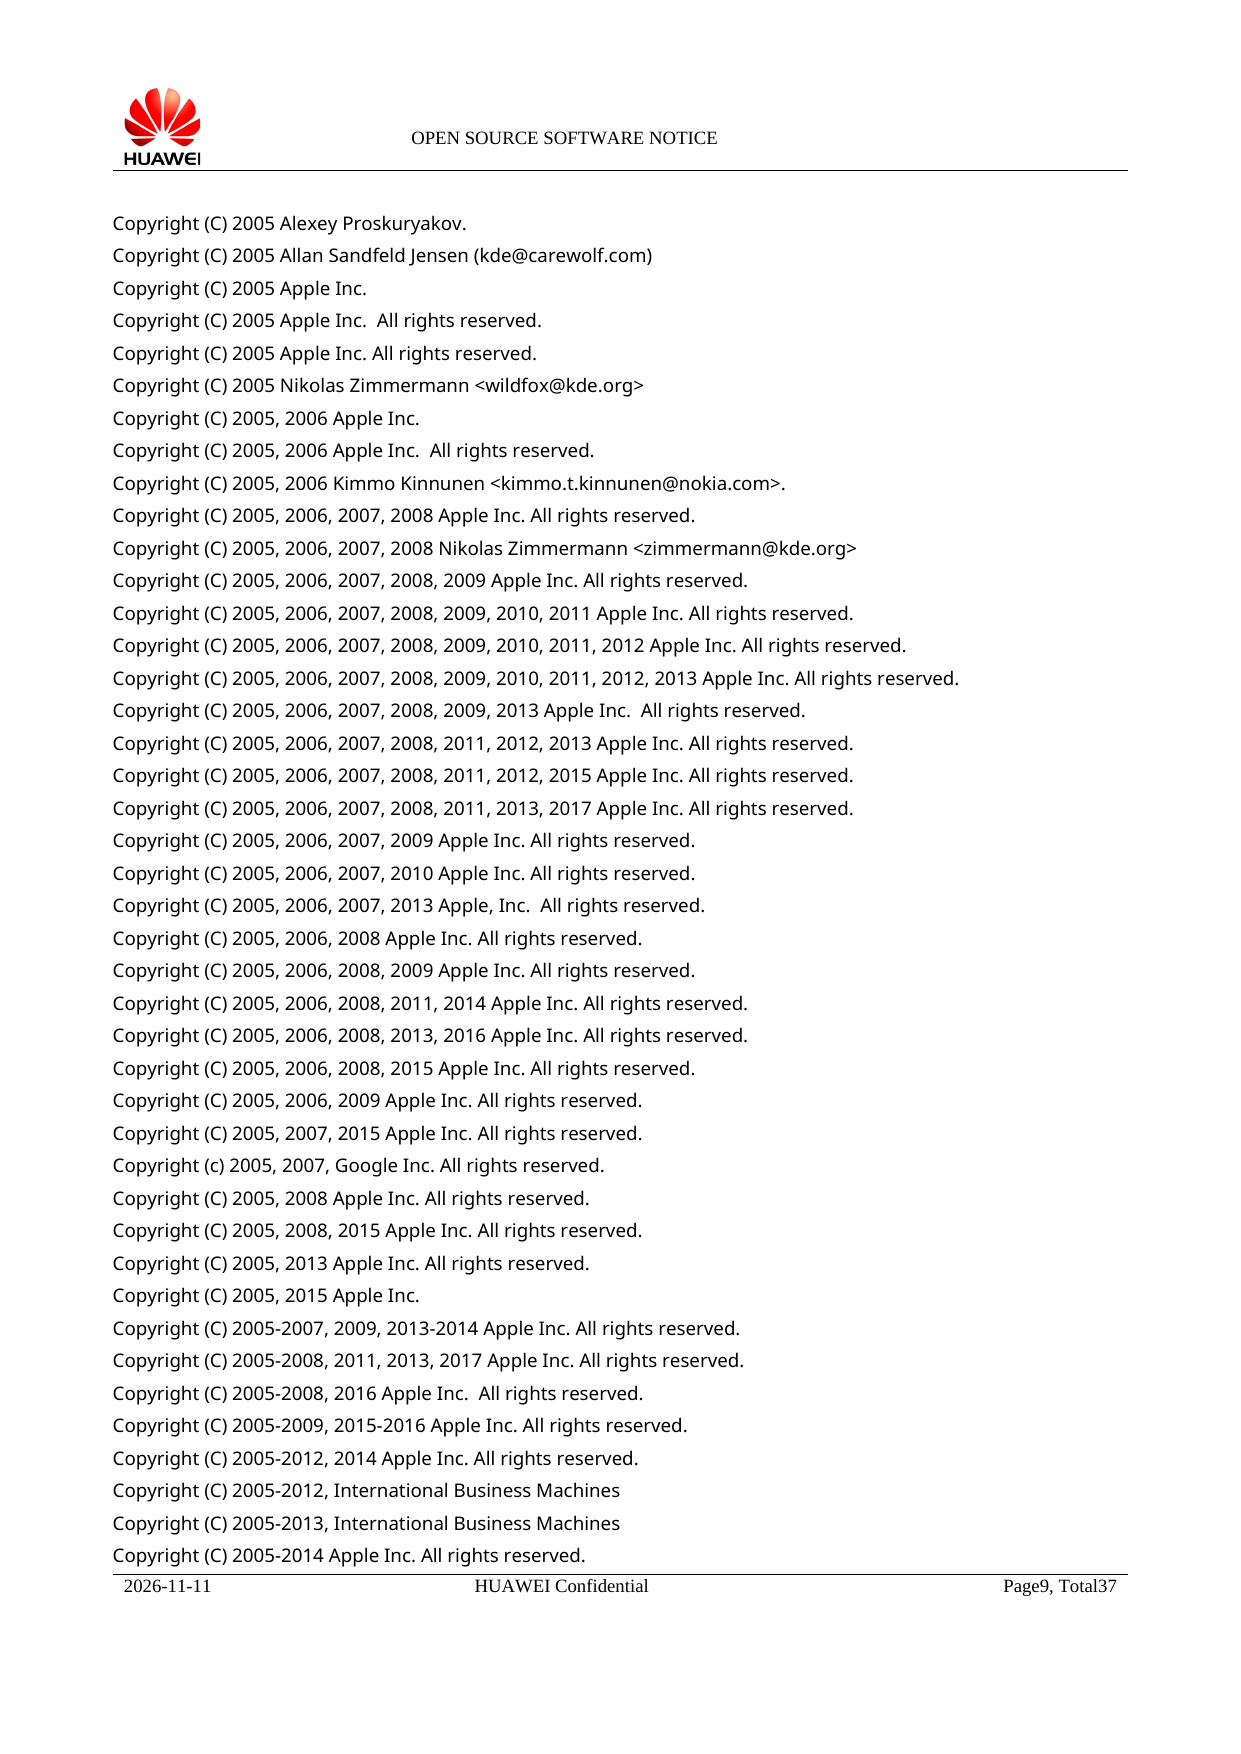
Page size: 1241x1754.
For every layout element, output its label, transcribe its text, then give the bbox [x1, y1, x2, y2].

text Copyright (C) 2005, 2006, 2008, 2011, 2014 Apple Inc. All rights reserved. [112, 986, 1128, 1019]
text Copyright (C) 2005 Apple Inc. All rights reserved. [112, 304, 1128, 336]
text Copyright (C) 2005 Apple Inc. [112, 271, 1128, 304]
text Copyright (C) 2005 Allan Sandfeld Jensen (kde@carewolf.com) [112, 239, 1128, 271]
text Copyright (C) 2005, 2006, 2007, 2008, 2009, 2013 Apple Inc. All rights reserved. [112, 694, 1128, 726]
text Copyright (C) 2005, 2008 Apple Inc. All rights reserved. [112, 1181, 1128, 1214]
text Copyright (C) 2005, 2006, 2007, 2008 Apple Inc. All rights reserved. [112, 499, 1128, 531]
text Copyright (C) 2005, 2006 Kimmo Kinnunen <kimmo.t.kinnunen@nokia.com>. [112, 466, 1128, 499]
text Copyright (C) 2005, 2006, 2007, 2008, 2009 Apple Inc. All rights reserved. [112, 564, 1128, 596]
text Copyright (C) 2005-2012, International Business Machines [112, 1474, 1128, 1506]
text Copyright (C) 2005-2012, 2014 Apple Inc. All rights reserved. [112, 1441, 1128, 1474]
text Copyright (C) 2005-2008, 2011, 2013, 2017 Apple Inc. All rights reserved. [112, 1344, 1128, 1376]
text Copyright (C) 2005, 2006, 2008 Apple Inc. All rights reserved. [112, 921, 1128, 954]
text Copyright (c) 2005, 2007, Google Inc. All rights reserved. [112, 1149, 1128, 1181]
text Copyright (C) 2005, 2006, 2007, 2008, 2009, 2010, 2011, 2012 Apple Inc. All rights reserved. [112, 629, 1128, 661]
text Copyright (C) 2005, 2008, 2015 Apple Inc. All rights reserved. [112, 1214, 1128, 1246]
text Copyright (C) 2005-2014 Apple Inc. All rights reserved. [112, 1539, 1128, 1571]
text Copyright (C) 2005 Alexey Proskuryakov. [112, 206, 1128, 239]
text Copyright (C) 2005 Apple Inc. All rights reserved. [112, 336, 1128, 369]
text Copyright (C) 2005, 2006, 2007, 2010 Apple Inc. All rights reserved. [112, 856, 1128, 889]
text Copyright (C) 2005 Nikolas Zimmermann <wildfox@kde.org> [112, 369, 1128, 401]
text Copyright (C) 2005, 2006, 2007, 2008 Nikolas Zimmermann <zimmermann@kde.org> [112, 531, 1128, 564]
text Copyright (C) 2005, 2007, 2015 Apple Inc. All rights reserved. [112, 1116, 1128, 1149]
text Copyright (C) 2005, 2006 Apple Inc. [112, 401, 1128, 434]
text Copyright (C) 2005, 2006, 2008, 2013, 2016 Apple Inc. All rights reserved. [112, 1019, 1128, 1051]
text Copyright (C) 2005, 2006, 2007, 2009 Apple Inc. All rights reserved. [112, 824, 1128, 856]
text Copyright (C) 2005, 2006, 2007, 2008, 2011, 2012, 2015 Apple Inc. All rights reserved. [112, 759, 1128, 791]
text Copyright (C) 2005-2009, 2015-2016 Apple Inc. All rights reserved. [112, 1409, 1128, 1441]
text Copyright (C) 2005, 2006, 2007, 2008, 2009, 2010, 2011, 2012, 2013 Apple Inc. All rights reserved. [112, 661, 1128, 694]
text Copyright (C) 2005, 2013 Apple Inc. All rights reserved. [112, 1246, 1128, 1279]
picture [124, 88, 201, 165]
text Copyright (C) 2005, 2006, 2007, 2008, 2011, 2012, 2013 Apple Inc. All rights reserved. [112, 726, 1128, 759]
text Copyright (C) 2005, 2006, 2007, 2008, 2011, 2013, 2017 Apple Inc. All rights reserved. [112, 791, 1128, 824]
text Copyright (C) 2005-2008, 2016 Apple Inc. All rights reserved. [112, 1376, 1128, 1409]
text Copyright (C) 2005, 2006 Apple Inc. All rights reserved. [112, 434, 1128, 466]
text Copyright (C) 2005, 2006, 2007, 2013 Apple, Inc. All rights reserved. [112, 889, 1128, 921]
text Copyright (C) 2005, 2015 Apple Inc. [112, 1279, 1128, 1311]
text Copyright (C) 2005, 2006, 2007, 2008, 2009, 2010, 2011 Apple Inc. All rights reserved. [112, 596, 1128, 629]
text Copyright (C) 2005, 2006, 2008, 2015 Apple Inc. All rights reserved. [112, 1051, 1128, 1084]
text Copyright (C) 2005-2013, International Business Machines [112, 1506, 1128, 1539]
text Copyright (C) 2005, 2006, 2008, 2009 Apple Inc. All rights reserved. [112, 954, 1128, 986]
text Copyright (C) 2005, 2006, 2009 Apple Inc. All rights reserved. [112, 1084, 1128, 1116]
text Copyright (C) 2005-2007, 2009, 2013-2014 Apple Inc. All rights reserved. [112, 1311, 1128, 1344]
